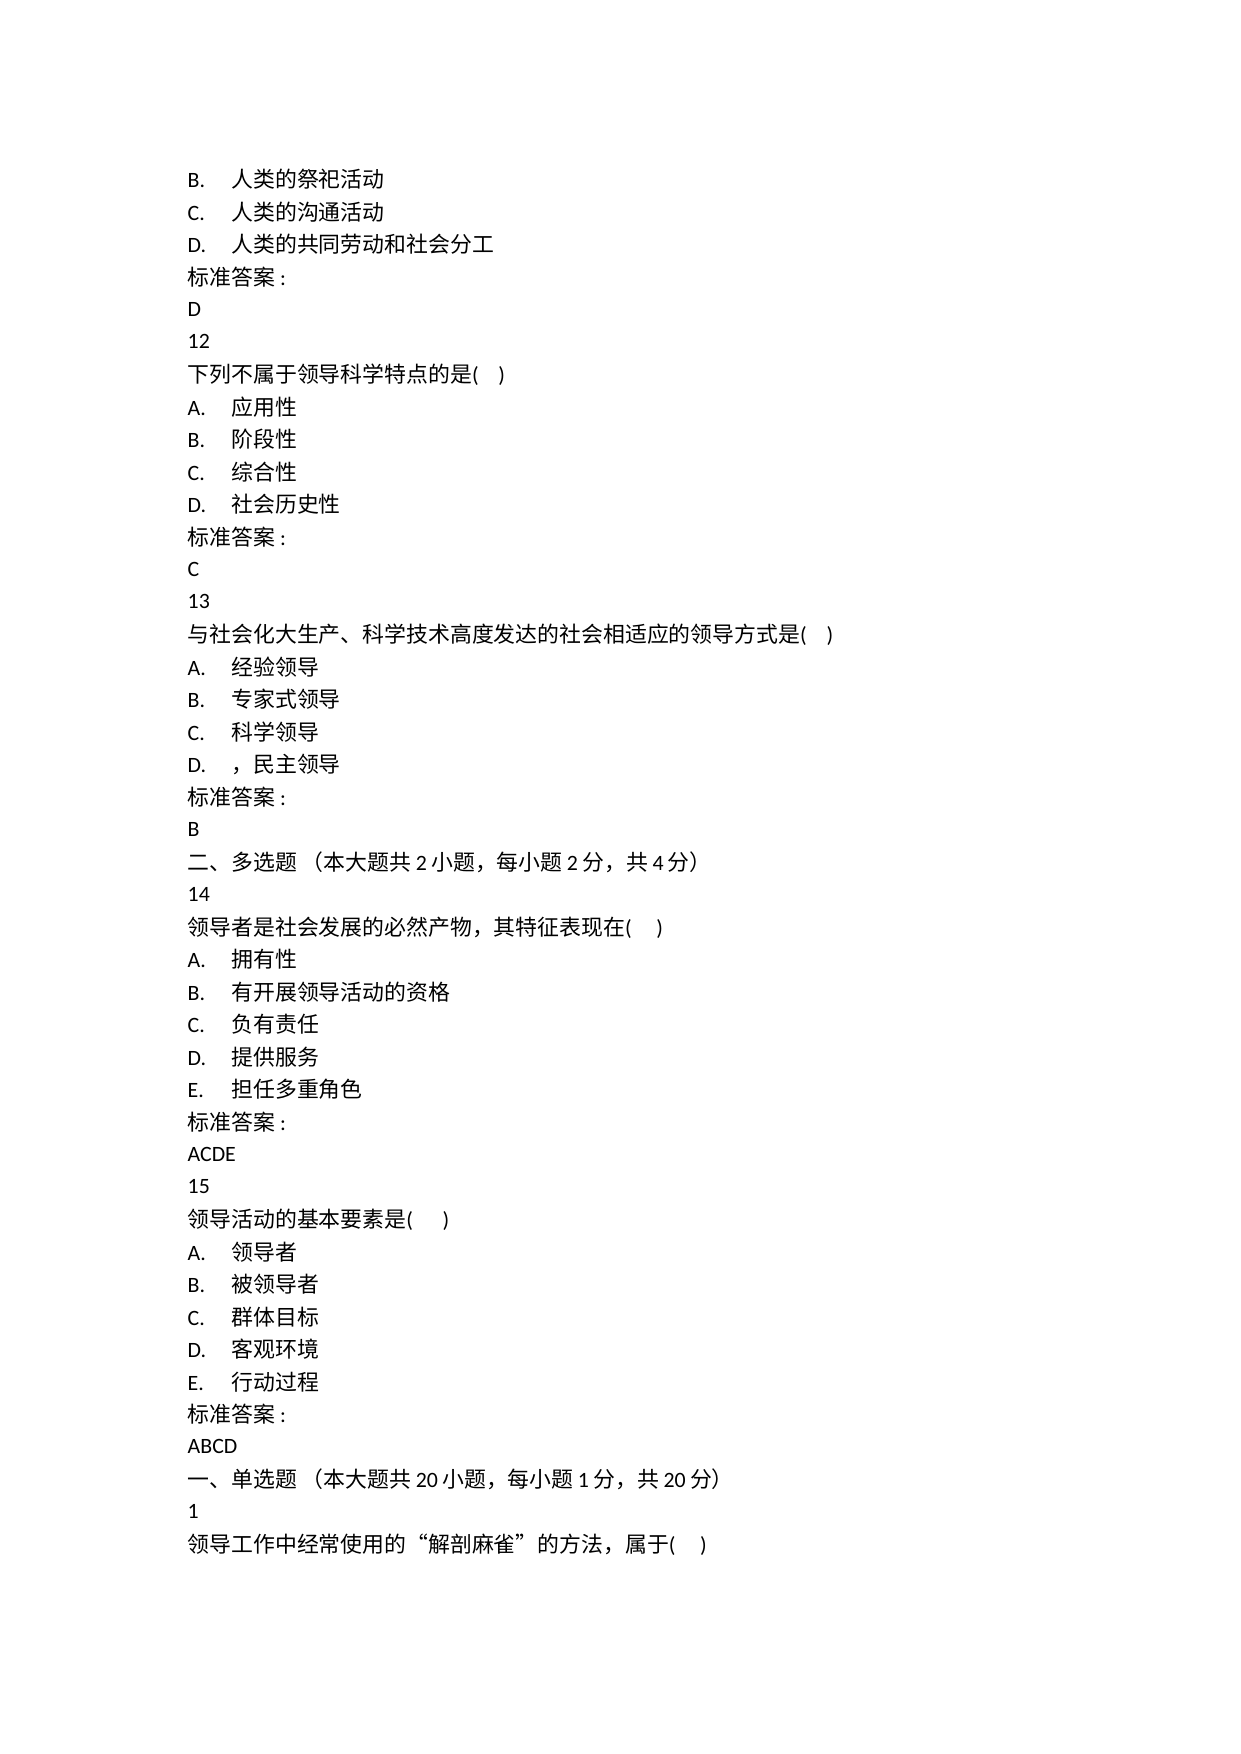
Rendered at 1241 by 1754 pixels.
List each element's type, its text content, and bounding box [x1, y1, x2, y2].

text ACDE [187, 1137, 1053, 1169]
text C. 综合性 [187, 454, 1053, 487]
text 领导活动的基本要素是( ) [187, 1202, 1053, 1234]
text D. 社会历史性 [187, 487, 1053, 519]
text 二、多选题 （本大题共2小题，每小题2分，共4分） [187, 844, 1053, 877]
text 14 [187, 877, 1053, 909]
text 标准答案 : [187, 1397, 1053, 1429]
text B. 有开展领导活动的资格 [187, 974, 1053, 1007]
text D. 人类的共同劳动和社会分工 [187, 227, 1053, 259]
text E. 担任多重角色 [187, 1072, 1053, 1104]
text A. 应用性 [187, 389, 1053, 422]
text 15 [187, 1169, 1053, 1202]
text D. 客观环境 [187, 1332, 1053, 1364]
text C. 负有责任 [187, 1007, 1053, 1039]
text D. 提供服务 [187, 1039, 1053, 1072]
text 标准答案 : [187, 1104, 1053, 1137]
text C. 科学领导 [187, 714, 1053, 747]
text 领导者是社会发展的必然产物，其特征表现在( ) [187, 909, 1053, 942]
text 标准答案 : [187, 259, 1053, 292]
text A. 拥有性 [187, 942, 1053, 974]
text 1 [187, 1494, 1053, 1527]
text B [187, 812, 1053, 844]
text C. 群体目标 [187, 1299, 1053, 1332]
text B. 专家式领导 [187, 682, 1053, 714]
text 13 [187, 584, 1053, 617]
text 12 [187, 324, 1053, 357]
text B. 被领导者 [187, 1267, 1053, 1299]
text 标准答案 : [187, 779, 1053, 812]
text A. 经验领导 [187, 649, 1053, 682]
text B. 阶段性 [187, 422, 1053, 454]
text 标准答案 : [187, 519, 1053, 552]
text D. ，民主领导 [187, 747, 1053, 779]
text ABCD [187, 1429, 1053, 1462]
text C. 人类的沟通活动 [187, 194, 1053, 227]
text 与社会化大生产、科学技术高度发达的社会相适应的领导方式是( ) [187, 617, 1053, 649]
text D [187, 292, 1053, 324]
text E. 行动过程 [187, 1364, 1053, 1397]
text C [187, 552, 1053, 584]
text 一、单选题 （本大题共20小题，每小题1分，共20分） [187, 1462, 1053, 1494]
text 下列不属于领导科学特点的是( ) [187, 357, 1053, 389]
text B. 人类的祭祀活动 [187, 162, 1053, 194]
text 领导工作中经常使用的“解剖麻雀”的方法，属于( ) [187, 1527, 1053, 1559]
text A. 领导者 [187, 1234, 1053, 1267]
